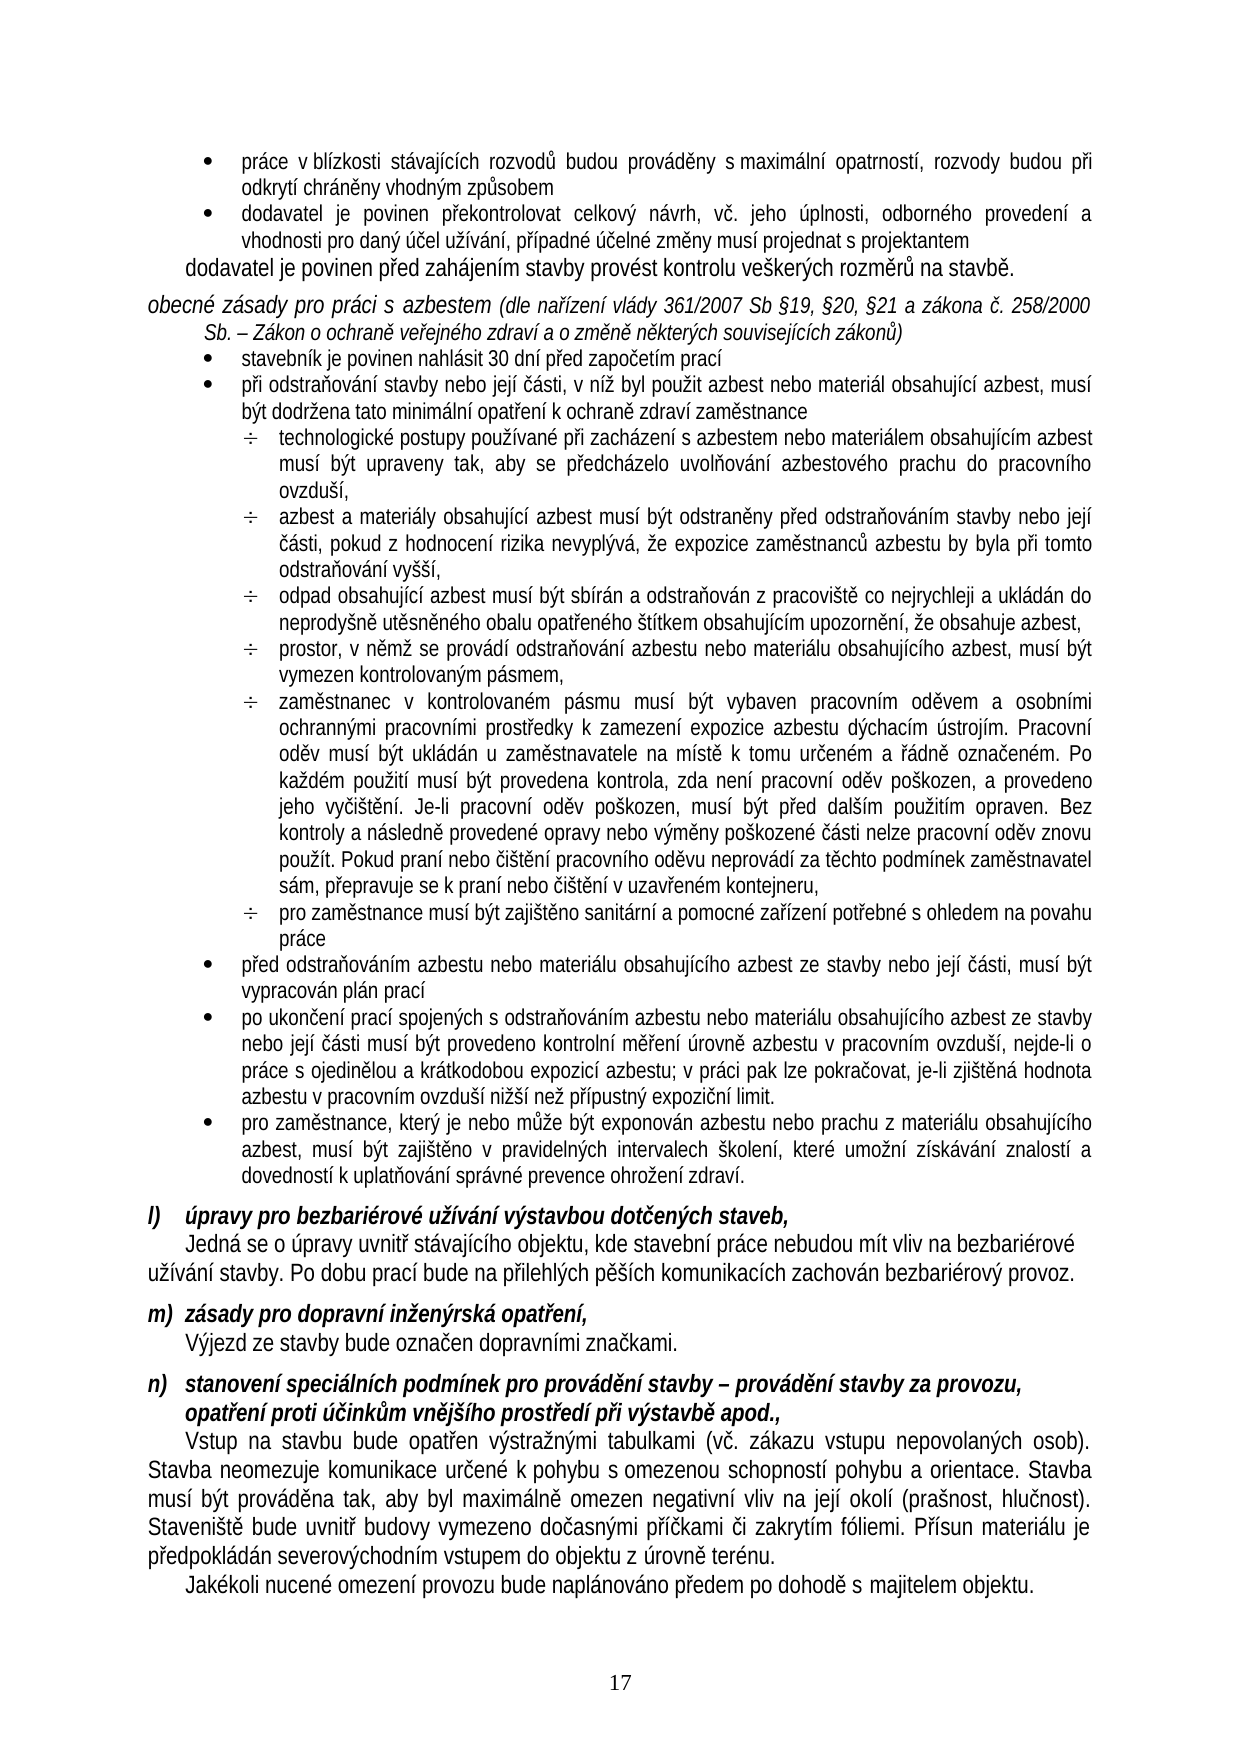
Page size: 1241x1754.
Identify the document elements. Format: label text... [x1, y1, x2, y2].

list azbest a materiály obsahující azbest musí být odstraněny před odstraňováním stavby nebo její části, pokud z hodnocení rizika nevyplývá, že expozice zaměstnanců azbestu by byla při tomto odstraňování vyšší, [241, 503, 1093, 582]
text dodavatel je povinen před zahájením stavby provést kontrolu veškerých rozměrů na stavbě. [148, 253, 1093, 282]
subtitle obecné zásady pro práci s azbestem (dle nařízení vlády 361/2007 Sb §19, §20, §21 a zákona č. 258/2000 Sb. – Zákon o ochraně veřejného zdraví a o změně některých souvisejících zákonů) [148, 290, 1093, 345]
list odpad obsahující azbest musí být sbírán a odstraňován z pracoviště co nejrychleji a ukládán do neprodyšně utěsněného obalu opatřeného štítkem obsahujícím upozornění, že obsahuje azbest, [241, 582, 1093, 635]
text Vstup na stavbu bude opatřen výstražnými tabulkami (vč. zákazu vstupu nepovolaných osob). Stavba neomezuje komunikace určené k pohybu s omezenou schopností pohybu a orientace. Stavba musí být prováděna tak, aby byl maximálně omezen negativní vliv na její okolí (prašnost, hlučnost). Staveniště bude uvnitř budovy vymezeno dočasnými příčkami či zakrytím fóliemi. Přísun materiálu je předpokládán severovýchodním vstupem do objektu z úrovně terénu. [148, 1426, 1093, 1569]
text Jedná se o úpravy uvnitř stávajícího objektu, kde stavební práce nebudou mít vliv na bezbariérové užívání stavby. Po dobu prací bude na přilehlých pěších komunikacích zachován bezbariérový provoz. [148, 1229, 1093, 1287]
list dodavatel je povinen překontrolovat celkový návrh, vč. jeho úplnosti, odborného provedení a vhodnosti pro daný účel užívání, případné účelné změny musí projednat s projektantem [204, 200, 1093, 253]
list při odstraňování stavby nebo její části, v níž byl použit azbest nebo materiál obsahující azbest, musí být dodržena tato minimální opatření k ochraně zdraví zaměstnance [204, 371, 1093, 424]
list technologické postupy používané při zacházení s azbestem nebo materiálem obsahujícím azbest musí být upraveny tak, aby se předcházelo uvolňování azbestového prachu do pracovního ovzduší, [241, 424, 1093, 503]
list zaměstnanec v kontrolovaném pásmu musí být vybaven pracovním oděvem a osobními ochrannými pracovními prostředky k zamezení expozice azbestu dýchacím ústrojím. Pracovní oděv musí být ukládán u zaměstnavatele na místě k tomu určeném a řádně označeném. Po každém použití musí být provedena kontrola, zda není pracovní oděv poškozen, a provedeno jeho vyčištění. Je-li pracovní oděv poškozen, musí být před dalším použitím opraven. Bez kontroly a následně provedené opravy nebo výměny poškozené části nelze pracovní oděv znovu použít. Pokud praní nebo čištění pracovního oděvu neprovádí za těchto podmínek zaměstnavatel sám, přepravuje se k praní nebo čištění v uzavřeném kontejneru, [241, 688, 1093, 898]
text Jakékoli nucené omezení provozu bude naplánováno předem po dohodě s majitelem objektu. [148, 1569, 1093, 1598]
text Výjezd ze stavby bude označen dopravními značkami. [148, 1328, 1093, 1357]
list prostor, v němž se provádí odstraňování azbestu nebo materiálu obsahujícího azbest, musí být vymezen kontrolovaným pásmem, [241, 635, 1093, 688]
list pro zaměstnance musí být zajištěno sanitární a pomocné zařízení potřebné s ohledem na povahu práce [241, 898, 1093, 951]
list stanovení speciálních podmínek pro provádění stavby – provádění stavby za provozu, opatření proti účinkům vnějšího prostředí při výstavbě apod., [148, 1369, 1093, 1426]
list pro zaměstnance, který je nebo může být exponován azbestu nebo prachu z materiálu obsahujícího azbest, musí být zajištěno v pravidelných intervalech školení, které umožní získávání znalostí a dovedností k uplatňování správné prevence ohrožení zdraví. [204, 1109, 1093, 1188]
list zásady pro dopravní inženýrská opatření, [148, 1299, 1093, 1328]
list práce v blízkosti stávajících rozvodů budou prováděny s maximální opatrností, rozvody budou při odkrytí chráněny vhodným způsobem [204, 148, 1093, 200]
list stavebník je povinen nahlásit 30 dní před započetím prací [204, 345, 1093, 371]
list úpravy pro bezbariérové užívání výstavbou dotčených staveb, [148, 1201, 1093, 1229]
list po ukončení prací spojených s odstraňováním azbestu nebo materiálu obsahujícího azbest ze stavby nebo její části musí být provedeno kontrolní měření úrovně azbestu v pracovním ovzduší, nejde-li o práce s ojedinělou a krátkodobou expozicí azbestu; v práci pak lze pokračovat, je-li zjištěná hodnota azbestu v pracovním ovzduší nižší než přípustný expoziční limit. [204, 1004, 1093, 1109]
list před odstraňováním azbestu nebo materiálu obsahujícího azbest ze stavby nebo její části, musí být vypracován plán prací [204, 951, 1093, 1004]
